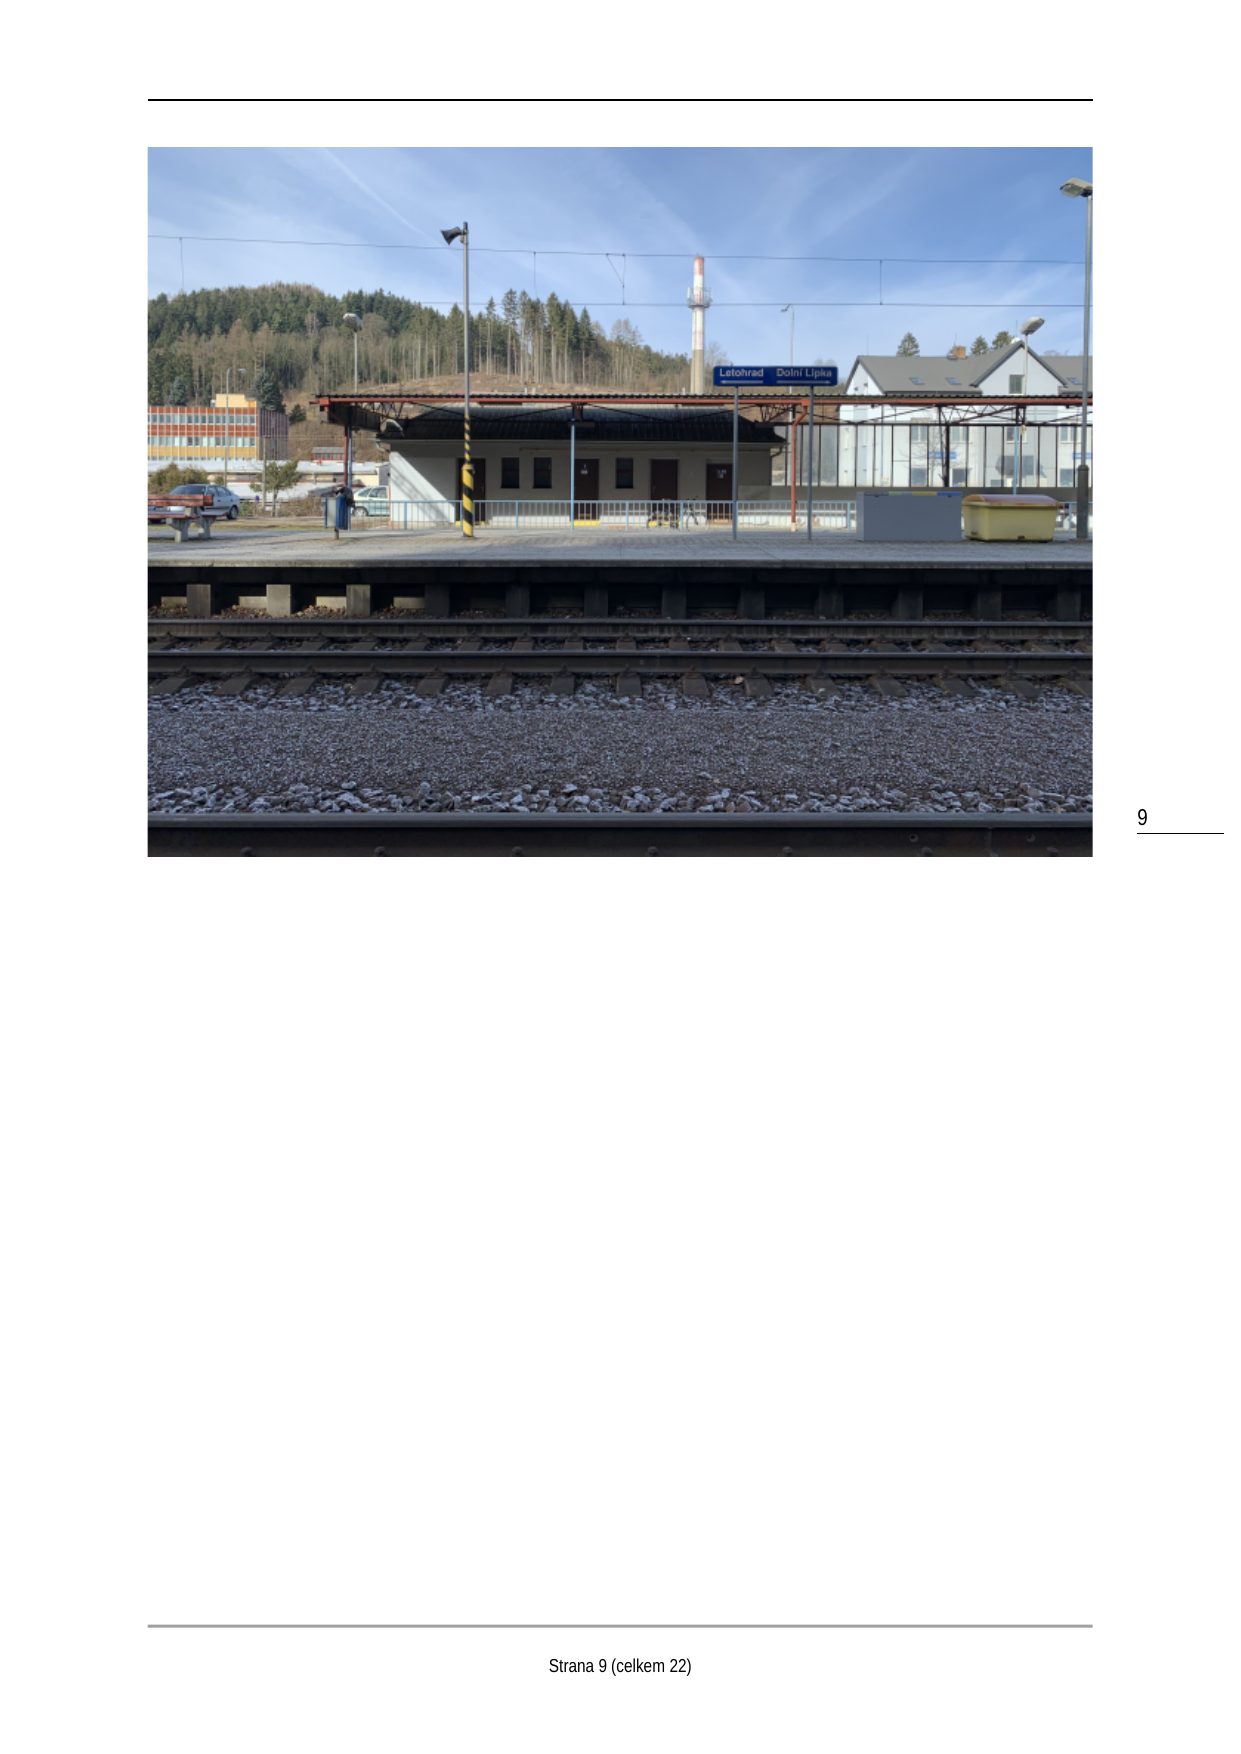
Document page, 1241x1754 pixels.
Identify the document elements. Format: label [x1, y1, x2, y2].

picture [147, 147, 1093, 857]
